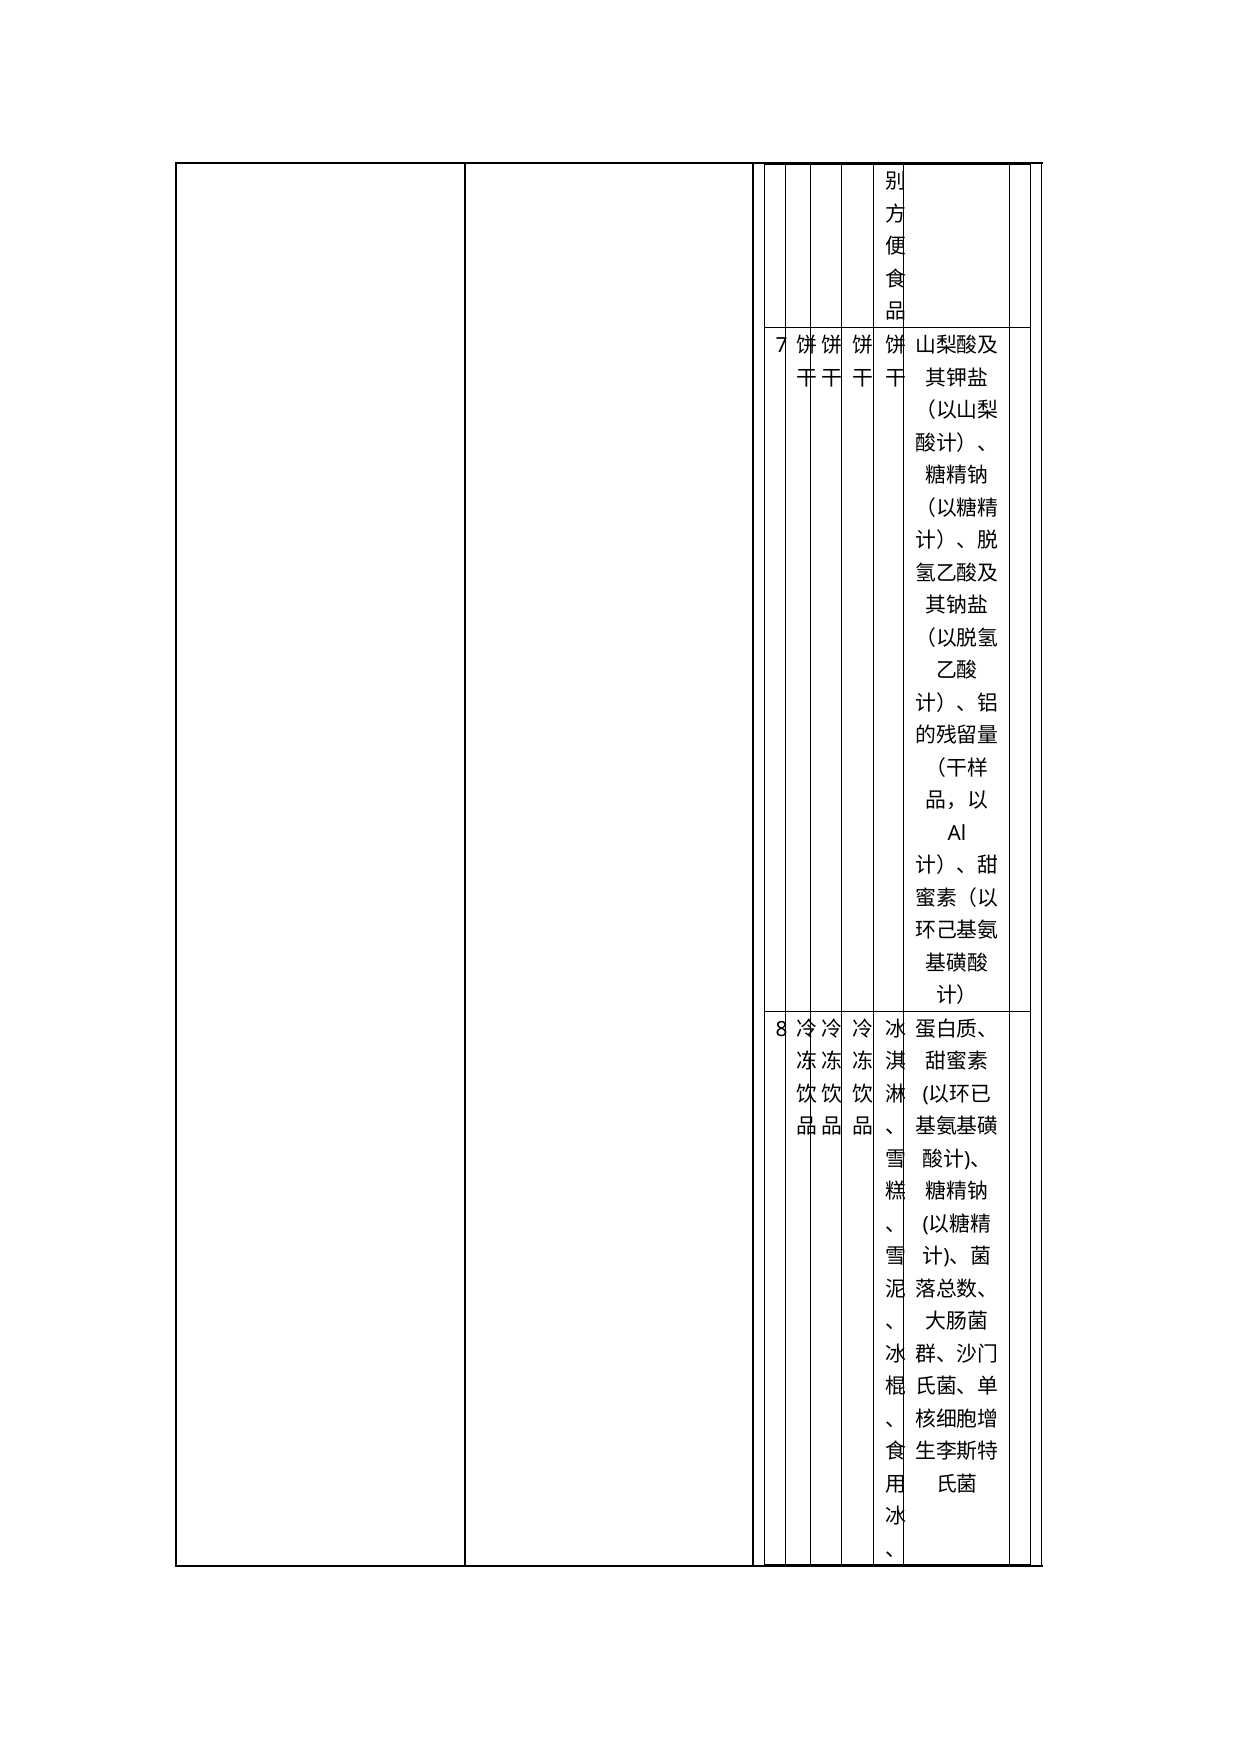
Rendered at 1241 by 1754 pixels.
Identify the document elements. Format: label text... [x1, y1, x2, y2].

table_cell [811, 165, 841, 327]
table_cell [904, 1012, 1009, 1564]
table_cell 1 [177, 164, 464, 1565]
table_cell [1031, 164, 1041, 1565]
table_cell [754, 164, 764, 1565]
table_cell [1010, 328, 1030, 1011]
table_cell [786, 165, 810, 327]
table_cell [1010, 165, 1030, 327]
table_cell [466, 164, 752, 1565]
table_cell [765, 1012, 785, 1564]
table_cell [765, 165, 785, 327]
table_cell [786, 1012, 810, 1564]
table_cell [904, 165, 1009, 327]
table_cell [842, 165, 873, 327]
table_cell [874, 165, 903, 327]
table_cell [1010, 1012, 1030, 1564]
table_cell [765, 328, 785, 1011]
